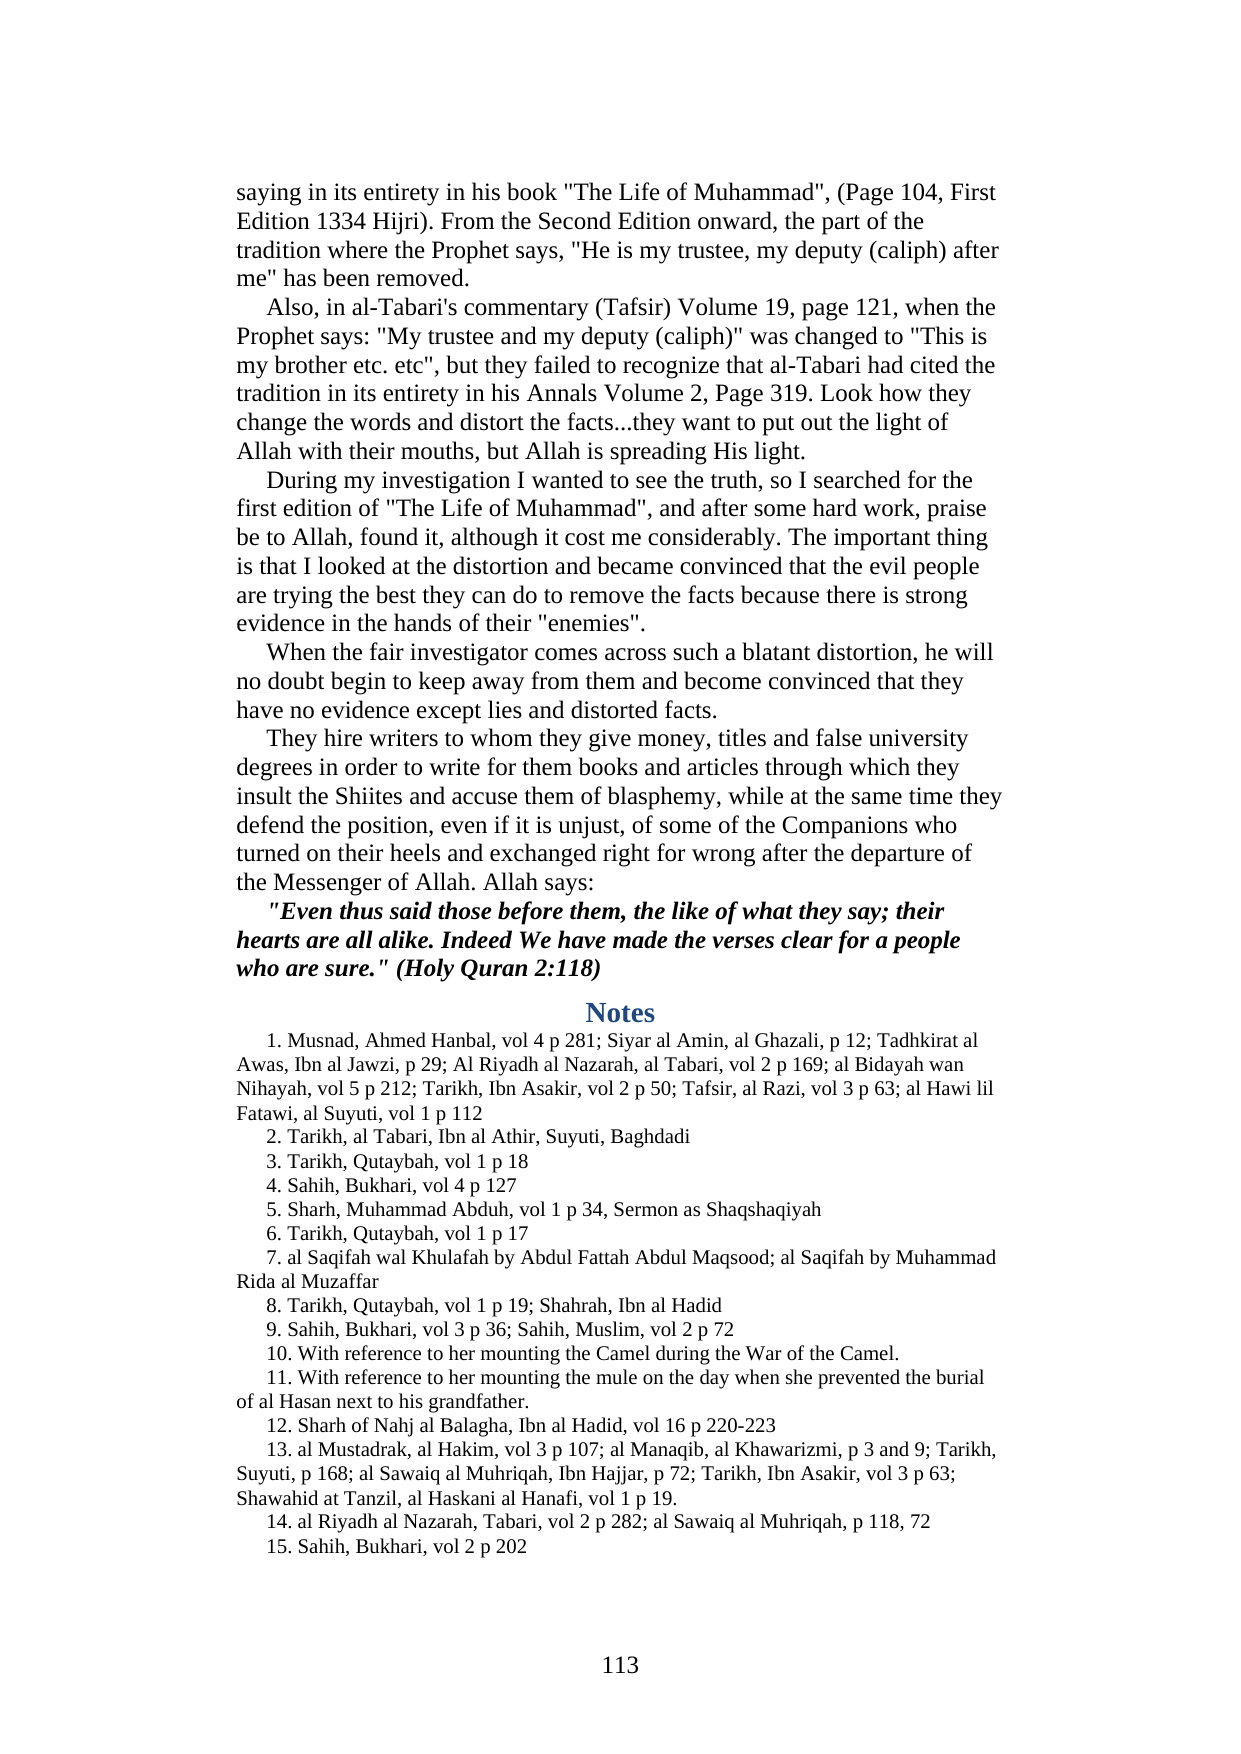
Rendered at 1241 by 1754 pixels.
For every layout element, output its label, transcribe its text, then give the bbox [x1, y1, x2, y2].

text 6. Tarikh, Qutaybah, vol 1 p 17 [236, 1221, 1004, 1245]
text 4. Sahih, Bukhari, vol 4 p 127 [236, 1173, 1004, 1197]
text 15. Sahih, Bukhari, vol 2 p 202 [236, 1533, 1004, 1558]
text 11. With reference to her mounting the mule on the day when she prevented the burial of al Hasan next to his grandfather. [236, 1365, 1004, 1413]
text During my investigation I wanted to see the truth, so I searched for the first edition of "The Life of Muhammad", and after some hard work, praise be to Allah, found it, although it cost me considerably. The important thing is that I looked at the distortion and became convinced that the evil people are trying the best they can do to remove the facts because there is strong evidence in the hands of their "enemies". [236, 465, 1004, 637]
text 9. Sahih, Bukhari, vol 3 p 36; Sahih, Muslim, vol 2 p 72 [236, 1317, 1004, 1341]
text They hire writers to whom they give money, titles and false university degrees in order to write for them books and articles through which they insult the Shiites and accuse them of blasphemy, while at the same time they defend the position, even if it is unjust, of some of the Companions who turned on their heels and exchanged right for wrong after the departure of the Messenger of Allah. Allah says: [236, 723, 1004, 896]
text 10. With reference to her mounting the Camel during the War of the Camel. [236, 1341, 1004, 1365]
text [236, 177, 1004, 292]
text 8. Tarikh, Qutaybah, vol 1 p 19; Shahrah, Ibn al Hadid [236, 1293, 1004, 1317]
text 13. al Mustadrak, al Hakim, vol 3 p 107; al Manaqib, al Khawarizmi, p 3 and 9; Tarikh, Suyuti, p 168; al Sawaiq al Muhriqah, Ibn Hajjar, p 72; Tarikh, Ibn Asakir, vol 3 p 63; Shawahid at Tanzil, al Haskani al Hanafi, vol 1 p 19. [236, 1437, 1004, 1509]
text When the fair investigator comes across such a blatant distortion, he will no doubt begin to keep away from them and become convinced that they have no evidence except lies and distorted facts. [236, 637, 1004, 723]
subtitle Notes [236, 995, 1004, 1028]
text 12. Sharh of Nahj al Balagha, Ibn al Hadid, vol 16 p 220-223 [236, 1413, 1004, 1437]
text 14. al Riyadh al Nazarah, Tabari, vol 2 p 282; al Sawaiq al Muhriqah, p 118, 72 [236, 1509, 1004, 1533]
text 5. Sharh, Muhammad Abduh, vol 1 p 34, Sermon as Shaqshaqiyah [236, 1197, 1004, 1221]
text 3. Tarikh, Qutaybah, vol 1 p 18 [236, 1148, 1004, 1173]
text Also, in al-Tabari's commentary (Tafsir) Volume 19, page 121, when the Prophet says: "My trustee and my deputy (caliph)" was changed to "This is my brother etc. etc", but they failed to recognize that al-Tabari had cited the tradition in its entirety in his Annals Volume 2, Page 319. Look how they change the words and distort the facts...they want to put out the light of Allah with their mouths, but Allah is spreading His light. [236, 292, 1004, 465]
text 1. Musnad, Ahmed Hanbal, vol 4 p 281; Siyar al Amin, al Ghazali, p 12; Tadhkirat al Awas, Ibn al Jawzi, p 29; Al Riyadh al Nazarah, al Tabari, vol 2 p 169; al Bidayah wan Nihayah, vol 5 p 212; Tarikh, Ibn Asakir, vol 2 p 50; Tafsir, al Razi, vol 3 p 63; al Hawi lil Fatawi, al Suyuti, vol 1 p 112 [236, 1028, 1004, 1124]
text 2. Tarikh, al Tabari, Ibn al Athir, Suyuti, Baghdadi [236, 1124, 1004, 1148]
text "Even thus said those before them, the like of what they say; their hearts are all alike. Indeed We have made the verses clear for a people who are sure." (Holy Quran 2:118) [236, 896, 1004, 982]
text 7. al Saqifah wal Khulafah by Abdul Fattah Abdul Maqsood; al Saqifah by Muhammad Rida al Muzaffar [236, 1245, 1004, 1293]
